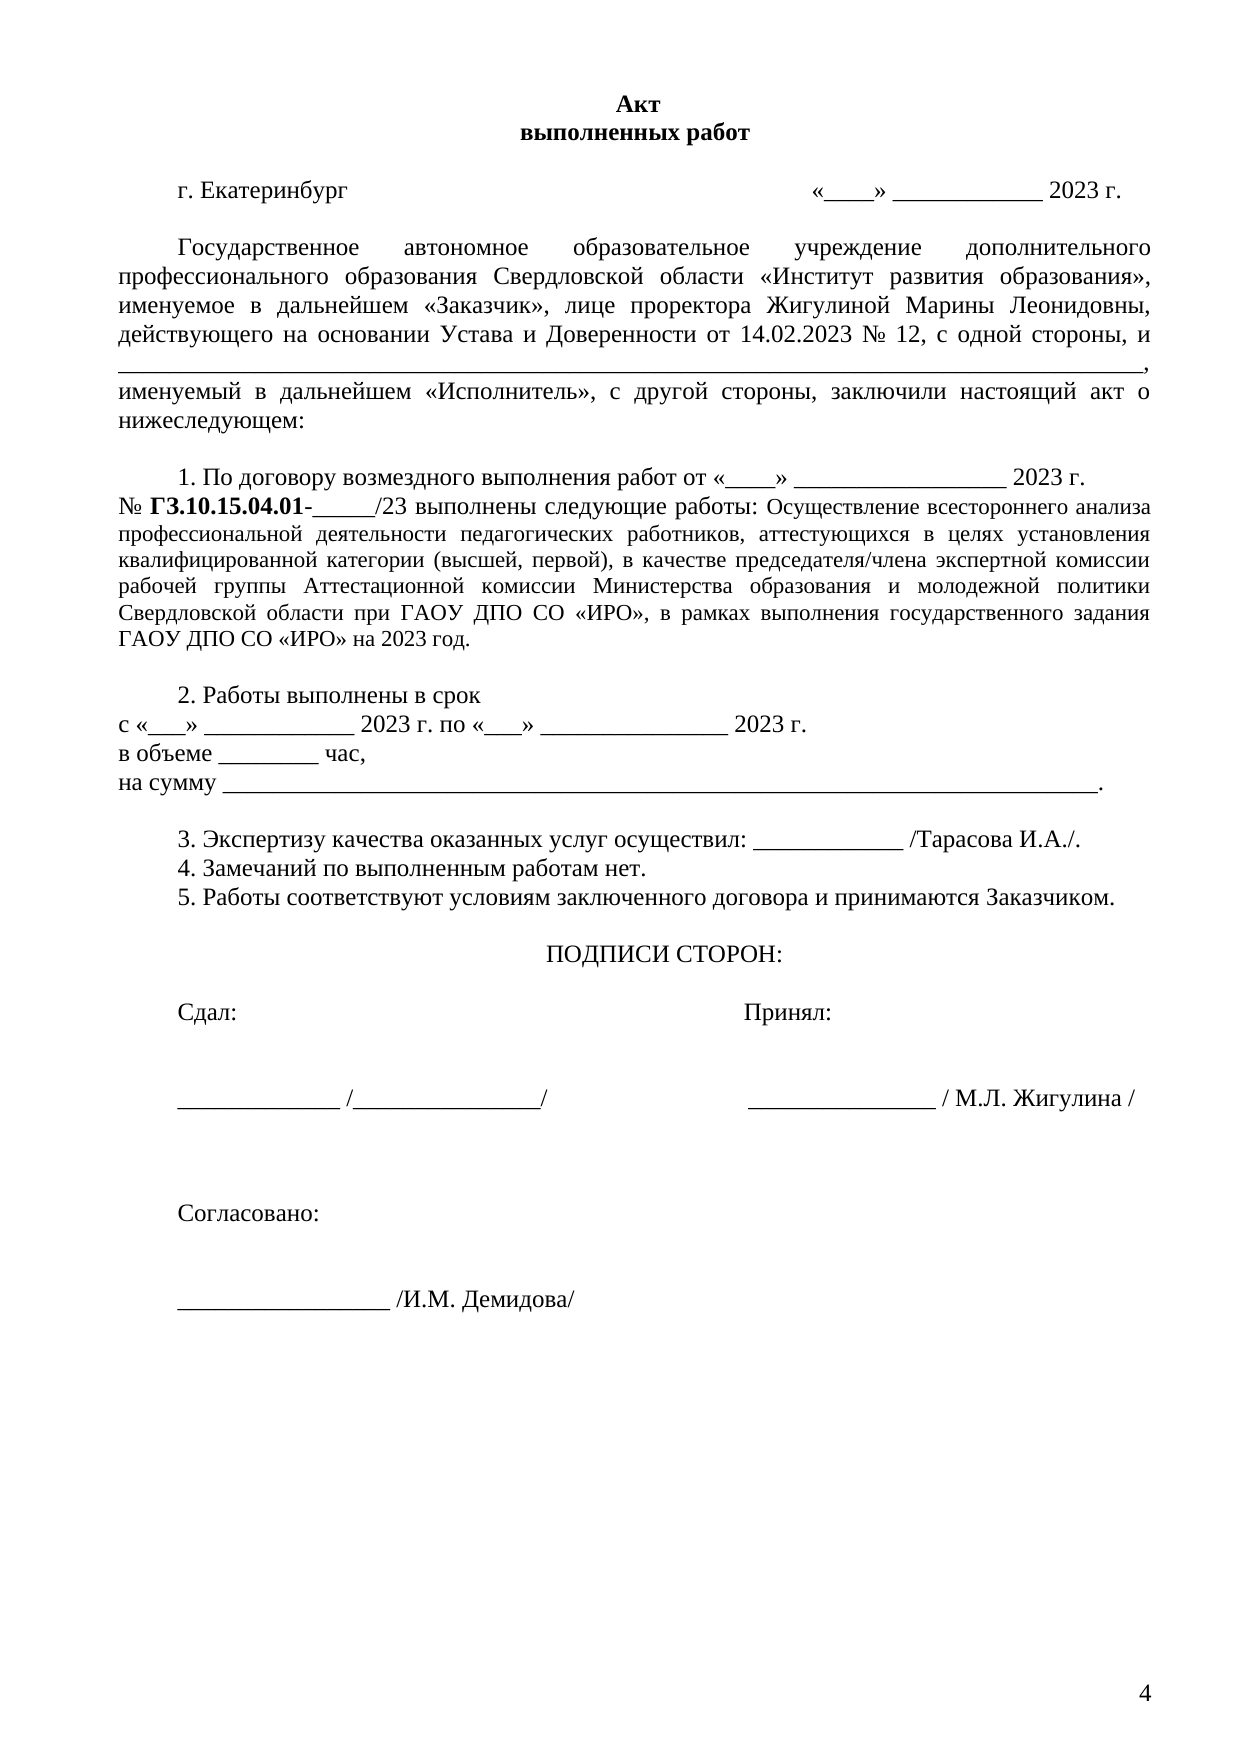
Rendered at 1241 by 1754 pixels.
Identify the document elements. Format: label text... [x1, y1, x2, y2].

text 1. По договору возмездного выполнения работ от «____» _________________ 2023 г. [118, 462, 1152, 491]
text Государственное автономное образовательное учреждение дополнительного профессионального образования Свердловской области «Институт развития образования», именуемое в дальнейшем «Заказчик», лице проректора Жигулиной Марины Леонидовны, действующего на основании Устава и Доверенности от 14.02.2023 № 12, с одной стороны, и __________________________________________________________________________________, именуемый в дальнейшем «Исполнитель», с другой стороны, заключили настоящий акт о нижеследующем: [118, 232, 1152, 434]
text _________________ /И.М. Демидова/ [118, 1284, 1152, 1313]
text на сумму ______________________________________________________________________. [118, 767, 1152, 795]
text ПОДПИСИ СТОРОН: [118, 939, 1152, 968]
text 5. Работы соответствуют условиям заключенного договора и принимаются Заказчиком. [118, 882, 1152, 910]
text в объеме ________ час, [118, 738, 1152, 767]
text 4. Замечаний по выполненным работам нет. [118, 853, 1152, 882]
text г. Екатеринбург «____» ____________ 2023 г. [118, 175, 1152, 204]
text 3. Экспертизу качества оказанных услуг осуществил: ____________ /Тарасова И.А./. [118, 824, 1152, 853]
text выполненных работ [118, 117, 1152, 146]
text № ГЗ.10.15.04.01-_____/23 выполнены следующие работы: Осуществление всестороннего анализа профессиональной деятельности педагогических работников, аттестующихся в целях установления квалифицированной категории (высшей, первой), в качестве председателя/члена экспертной комиссии рабочей группы Аттестационной комиссии Министерства образования и молодежной политики Свердловской области при ГАОУ ДПО СО «ИРО», в рамках выполнения государственного задания ГАОУ ДПО СО «ИРО» на 2023 год. [118, 491, 1152, 652]
text Согласовано: [118, 1198, 1152, 1227]
text Сдал: Принял: [118, 997, 1152, 1025]
text Акт [118, 89, 1152, 117]
text с «___» ____________ 2023 г. по «___» _______________ 2023 г. [118, 709, 1152, 738]
text 2. Работы выполнены в срок [118, 680, 1152, 709]
text _____________ /_______________/ _______________ / М.Л. Жигулина / [118, 1083, 1152, 1112]
